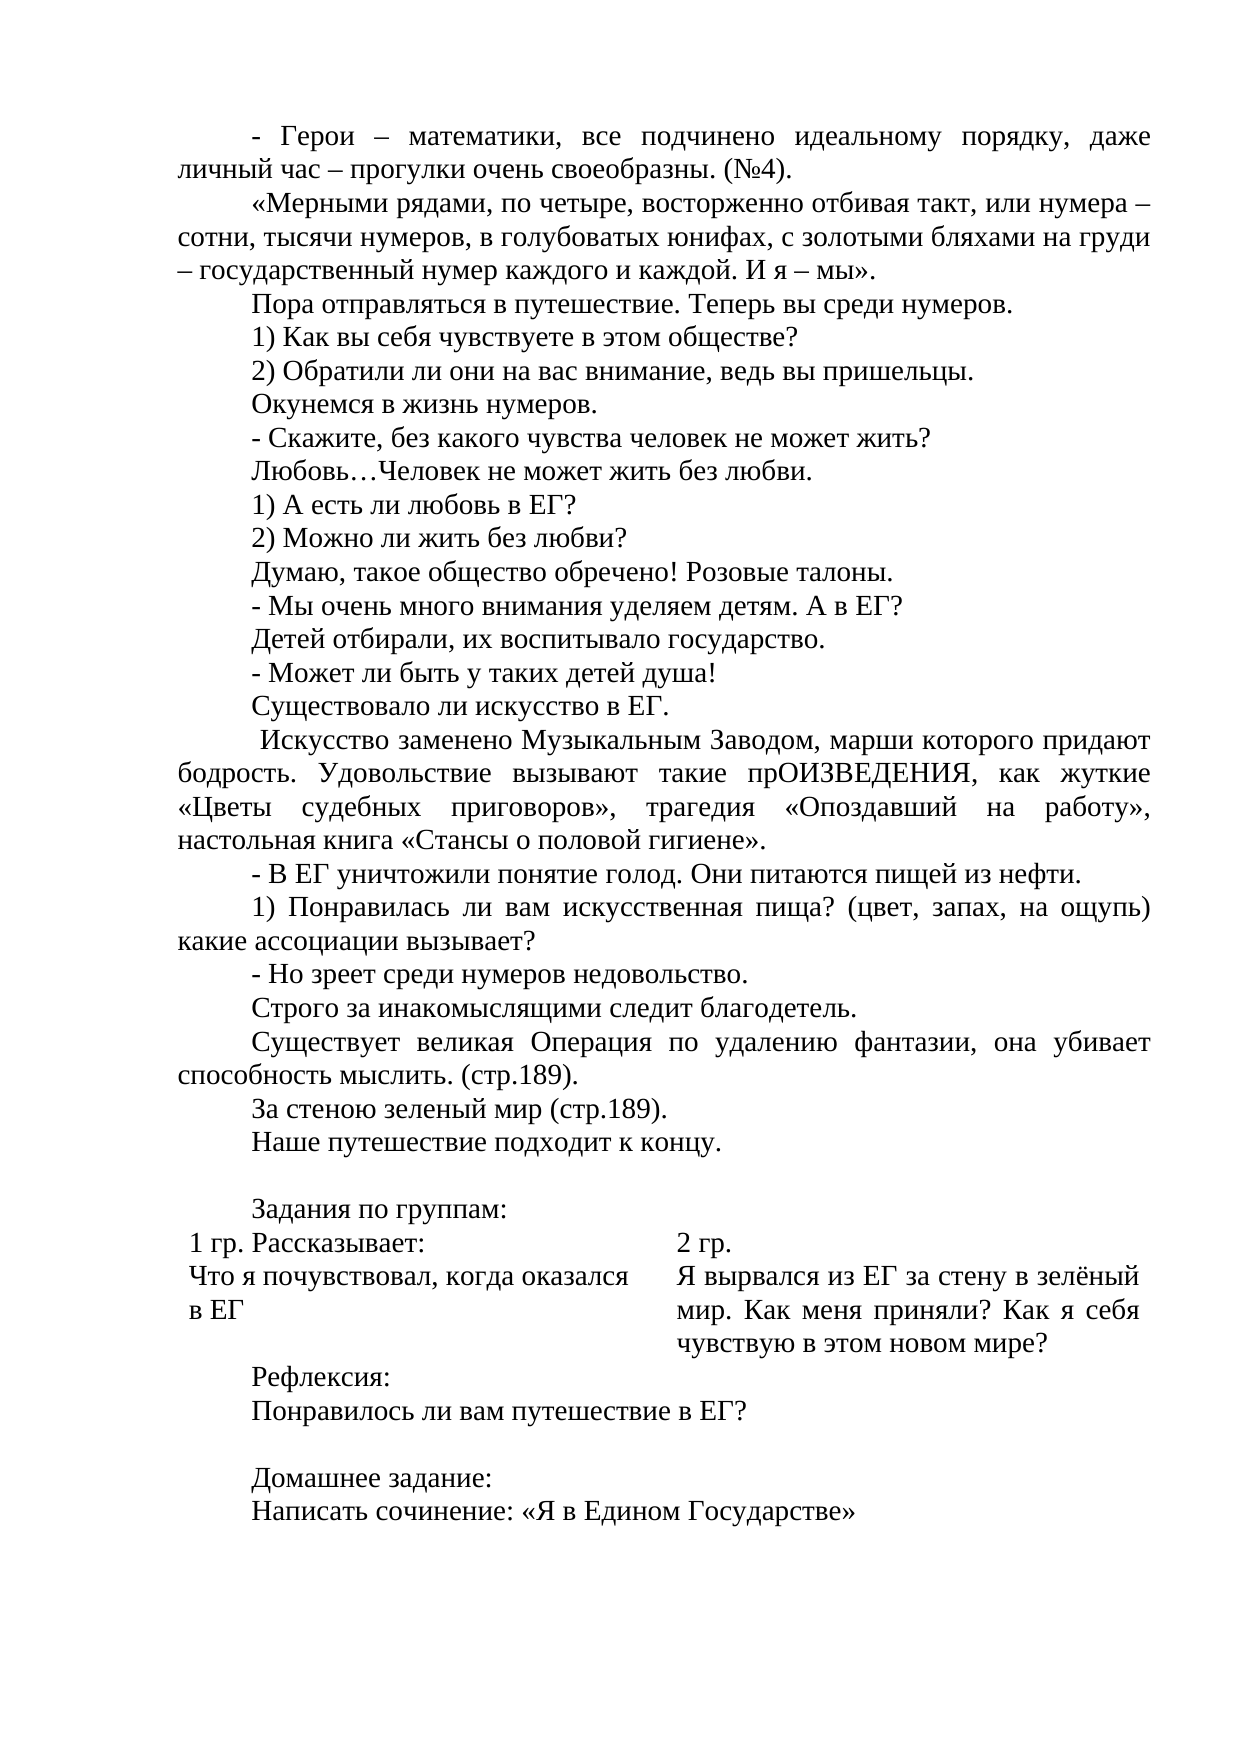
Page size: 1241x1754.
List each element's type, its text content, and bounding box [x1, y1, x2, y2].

table_header 1 гр. Рассказывает: Что я почувствовал, когда оказался в ЕГ [177, 1225, 665, 1359]
text 1) Понравилась ли вам искусственная пища? (цвет, запах, на ощупь) какие ассоциации вызывает? [177, 889, 1152, 957]
text Думаю, такое общество обречено! Розовые талоны. [177, 554, 1152, 588]
text Строго за инакомыслящими следит благодетель. [177, 990, 1152, 1024]
text - Герои – математики, все подчинено идеальному порядку, даже личный час – прогулки очень своеобразны. (№4). [177, 118, 1152, 185]
text Окунемся в жизнь нумеров. [177, 386, 1152, 420]
text Написать сочинение: «Я в Едином Государстве» [177, 1493, 1152, 1527]
text Наше путешествие подходит к концу. [177, 1124, 1152, 1158]
text Понравилось ли вам путешествие в ЕГ? [177, 1393, 1152, 1426]
text - В ЕГ уничтожили понятие голод. Они питаются пищей из нефти. [177, 856, 1152, 889]
text 2) Обратили ли они на вас внимание, ведь вы пришельцы. [177, 353, 1152, 386]
text Детей отбирали, их воспитывало государство. [177, 621, 1152, 655]
text Любовь…Человек не может жить без любви. [177, 453, 1152, 487]
text Рефлексия: [177, 1359, 1152, 1393]
text Пора отправляться в путешествие. Теперь вы среди нумеров. [177, 286, 1152, 319]
text - Может ли быть у таких детей душа! [177, 655, 1152, 688]
text Существовало ли искусство в ЕГ. [177, 688, 1152, 722]
text 1) А есть ли любовь в ЕГ? [177, 487, 1152, 521]
text - Мы очень много внимания уделяем детям. А в ЕГ? [177, 588, 1152, 621]
text - Но зреет среди нумеров недовольство. [177, 957, 1152, 990]
text «Мерными рядами, по четыре, восторженно отбивая такт, или нумера – сотни, тысячи нумеров, в голубоватых юнифах, с золотыми бляхами на груди – государственный нумер каждого и каждой. И я – мы». [177, 185, 1152, 286]
text - Скажите, без какого чувства человек не может жить? [177, 420, 1152, 453]
text Задания по группам: [177, 1191, 1152, 1225]
text 2) Можно ли жить без любви? [177, 521, 1152, 554]
text Искусство заменено Музыкальным Заводом, марши которого придают бодрость. Удовольствие вызывают такие прОИЗВЕДЕНИЯ, как жуткие «Цветы судебных приговоров», трагедия «Опоздавший на работу», настольная книга «Стансы о половой гигиене». [177, 722, 1152, 856]
text Существует великая Операция по удалению фантазии, она убивает способность мыслить. (стр.189). [177, 1024, 1152, 1091]
text За стеною зеленый мир (стр.189). [177, 1091, 1152, 1124]
text 1) Как вы себя чувствуете в этом обществе? [177, 319, 1152, 353]
table_header 2 гр. Я вырвался из ЕГ за стену в зелёный мир. Как меня приняли? Как я себя чувствую в этом новом мире? [665, 1225, 1152, 1359]
text Домашнее задание: [177, 1460, 1152, 1493]
